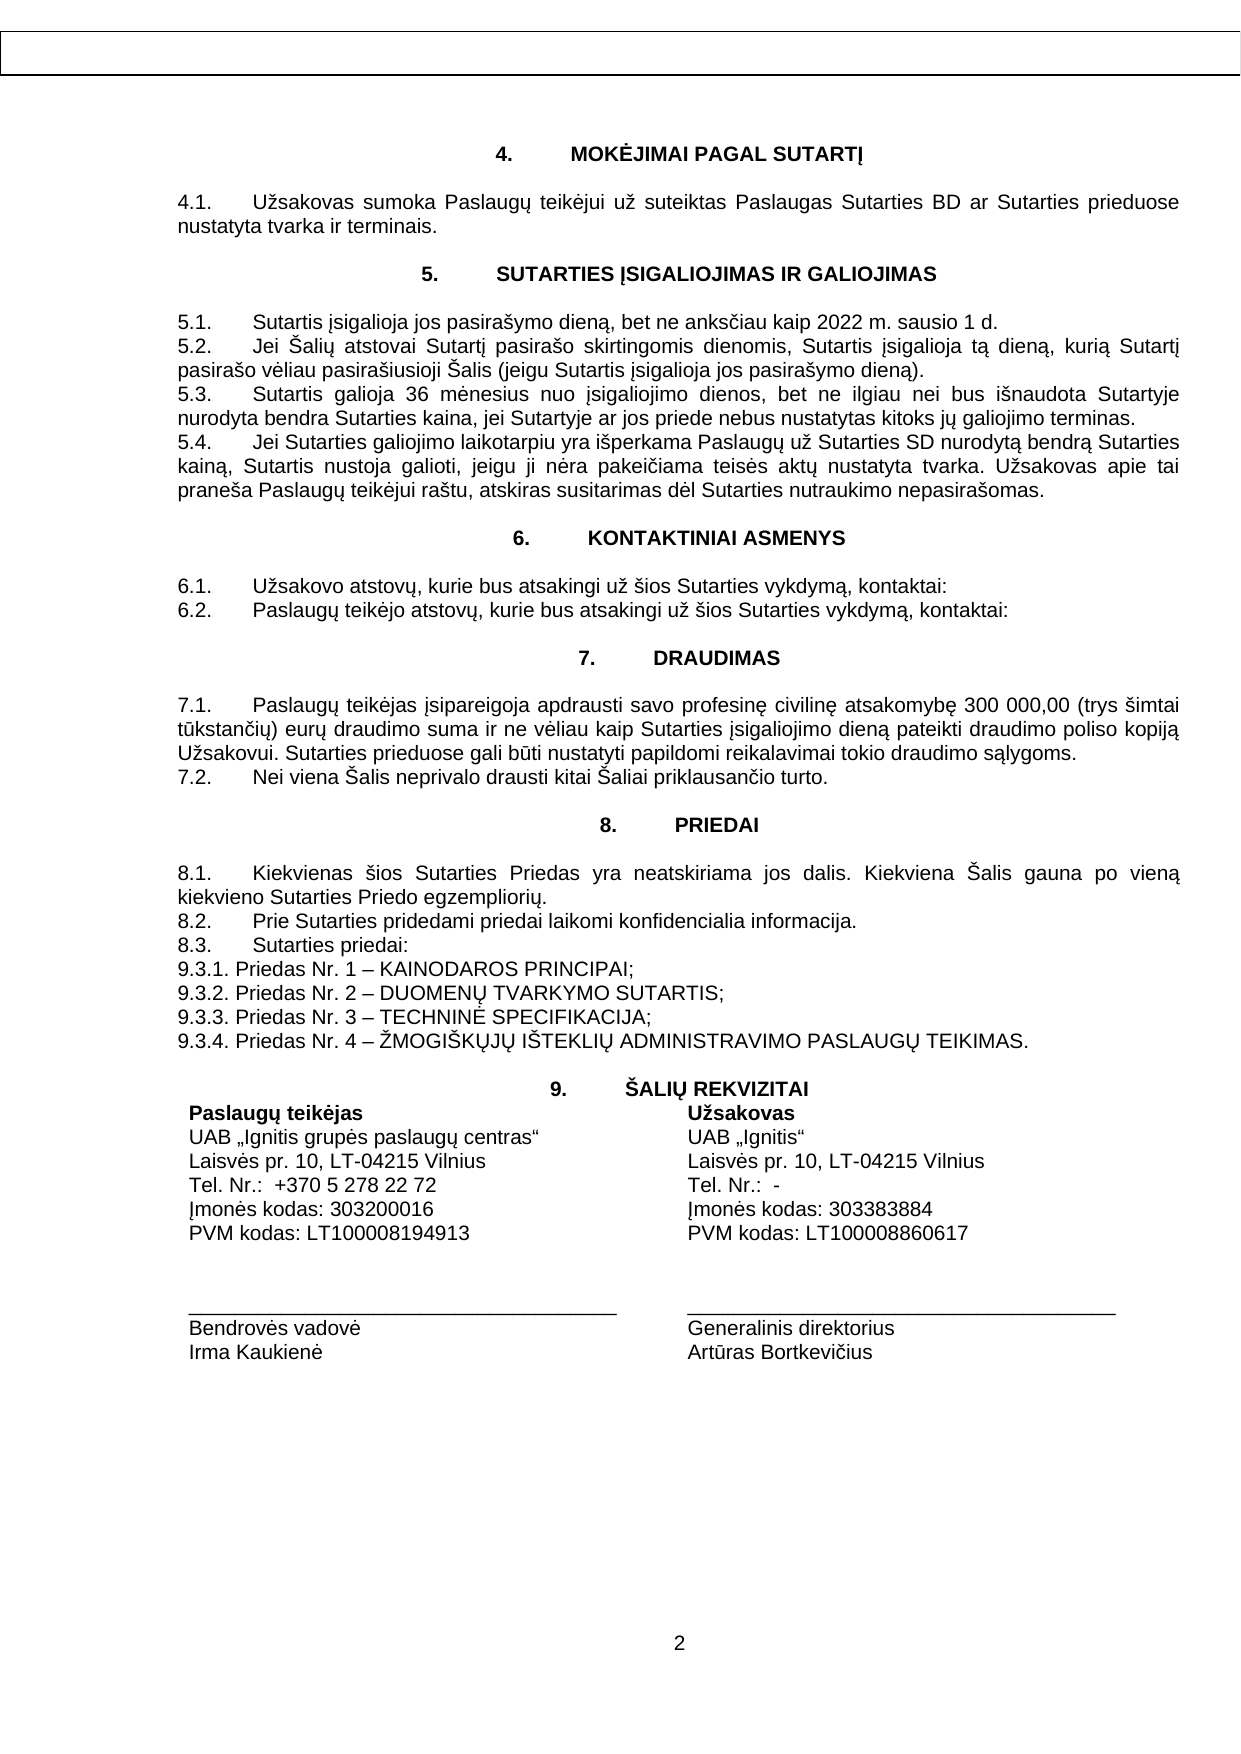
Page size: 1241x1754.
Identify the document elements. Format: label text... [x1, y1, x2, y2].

list ŠALIŲ REKVIZITAI [177, 1077, 1181, 1101]
list Paslaugų teikėjo atstovų, kurie bus atsakingi už šios Sutarties vykdymą, kontaktai: [177, 597, 1181, 621]
list Nei viena Šalis neprivalo drausti kitai Šaliai priklausančio turto. [177, 765, 1181, 789]
list Užsakovo atstovų, kurie bus atsakingi už šios Sutarties vykdymą, kontaktai: [177, 573, 1181, 597]
list Kiekvienas šios Sutarties Priedas yra neatskiriama jos dalis. Kiekviena Šalis gauna po vieną kiekvieno Sutarties Priedo egzempliorių. [177, 861, 1181, 909]
list DRAUDIMAS [177, 645, 1181, 669]
list Sutartis galioja 36 mėnesius nuo įsigaliojimo dienos, bet ne ilgiau nei bus išnaudota Sutartyje nurodyta bendra Sutarties kaina, jei Sutartyje ar jos priede nebus nustatytas kitoks jų galiojimo terminas. [177, 382, 1181, 430]
list 9.3.2. Priedas Nr. 2 – DUOMENŲ TVARKYMO SUTARTIS; [177, 981, 1181, 1005]
table_header Užsakovas UAB „Ignitis“ Laisvės pr. 10, LT-04215 Vilnius Tel. Nr.: - Įmonės kodas: 303383884 PVM kodas: LT100008860617 _____________________________________ Generalinis direktorius Artūras Bortkevičius [676, 1101, 1175, 1529]
list Jei Šalių atstovai Sutartį pasirašo skirtingomis dienomis, Sutartis įsigalioja tą dieną, kurią Sutartį pasirašo vėliau pasirašiusioji Šalis (jeigu Sutartis įsigalioja jos pasirašymo dieną). [177, 334, 1181, 382]
list Sutarties priedai: [177, 933, 1181, 957]
list 9.3.1. Priedas Nr. 1 – KAINODAROS PRINCIPAI; [177, 957, 1181, 981]
list 9.3.3. Priedas Nr. 3 – TECHNINĖ SPECIFIKACIJA; [177, 1005, 1181, 1029]
list Paslaugų teikėjas įsipareigoja apdrausti savo profesinę civilinę atsakomybę 300 000,00 (trys šimtai tūkstančių) eurų draudimo suma ir ne vėliau kaip Sutarties įsigaliojimo dieną pateikti draudimo poliso kopiją Užsakovui. Sutarties prieduose gali būti nustatyti papildomi reikalavimai tokio draudimo sąlygoms. [177, 693, 1181, 765]
list SUTARTIES ĮSIGALIOJIMAS IR GALIOJIMAS [177, 262, 1181, 286]
list Sutartis įsigalioja jos pasirašymo dieną, bet ne anksčiau kaip 2022 m. sausio 1 d. [177, 310, 1181, 334]
list Užsakovas sumoka Paslaugų teikėjui už suteiktas Paslaugas Sutarties BD ar Sutarties prieduose nustatyta tvarka ir terminais. [177, 190, 1181, 238]
table_header Paslaugų teikėjas UAB „Ignitis grupės paslaugų centras“ Laisvės pr. 10, LT-04215 Vilnius Tel. Nr.: +370 5 278 22 72 Įmonės kodas: 303200016 PVM kodas: LT100008194913 _____________________________________ Bendrovės vadovė Irma Kaukienė [177, 1101, 676, 1529]
list Jei Sutarties galiojimo laikotarpiu yra išperkama Paslaugų už Sutarties SD nurodytą bendrą Sutarties kainą, Sutartis nustoja galioti, jeigu ji nėra pakeičiama teisės aktų nustatyta tvarka. Užsakovas apie tai praneša Paslaugų teikėjui raštu, atskiras susitarimas dėl Sutarties nutraukimo nepasirašomas. [177, 430, 1181, 502]
list MOKĖJIMAI PAGAL SUTARTĮ [177, 142, 1181, 166]
list PRIEDAI [177, 813, 1181, 837]
list 9.3.4. Priedas Nr. 4 – ŽMOGIŠKŲJŲ IŠTEKLIŲ ADMINISTRAVIMO PASLAUGŲ TEIKIMAS. [177, 1029, 1181, 1053]
list Prie Sutarties pridedami priedai laikomi konfidencialia informacija. [177, 909, 1181, 933]
list KONTAKTINIAI ASMENYS [177, 526, 1181, 549]
